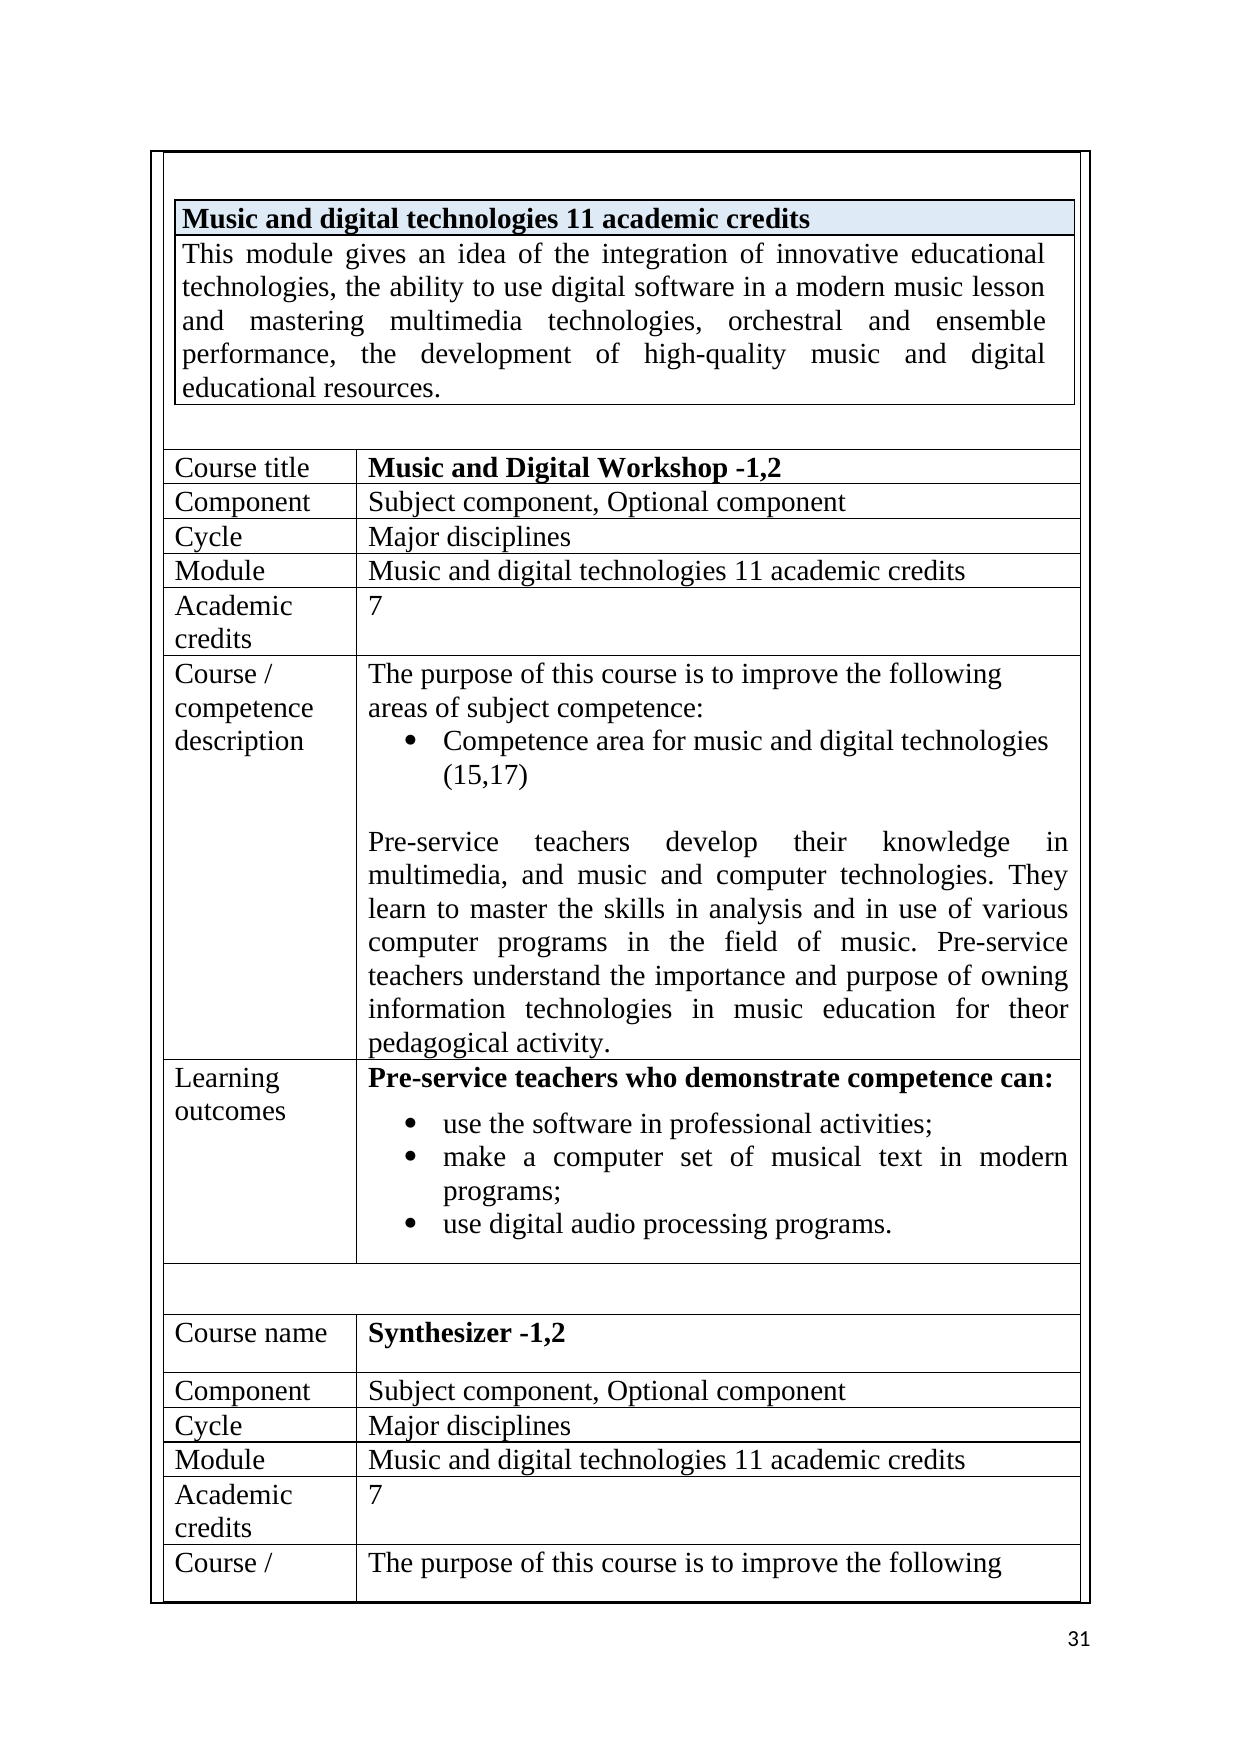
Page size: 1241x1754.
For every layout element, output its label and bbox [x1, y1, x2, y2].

table_cell [1081, 152, 1089, 1602]
table_cell [357, 484, 1080, 518]
table_cell [357, 656, 1080, 1059]
table_cell [164, 656, 356, 1059]
table_cell [164, 1477, 356, 1544]
table_cell [357, 1060, 1080, 1263]
table_cell [164, 1315, 356, 1372]
table_cell [164, 554, 356, 587]
table_cell [164, 1443, 356, 1476]
table_cell [357, 1408, 1080, 1441]
table_cell [357, 1443, 1080, 1476]
table_cell [357, 1477, 1080, 1544]
table_cell [152, 152, 163, 1602]
table_cell [164, 1060, 356, 1263]
table_cell [164, 1373, 356, 1407]
table_cell [357, 588, 1080, 655]
table_cell [357, 1545, 1080, 1601]
table_cell [164, 450, 356, 483]
table_cell [164, 1408, 356, 1441]
table_cell [357, 554, 1080, 587]
table_cell [357, 1315, 1080, 1372]
table_cell [357, 1373, 1080, 1407]
table_cell [718, 465, 723, 476]
table_cell [164, 1545, 356, 1601]
table_cell [164, 153, 1080, 449]
table_cell [164, 484, 356, 518]
table_cell [164, 588, 356, 655]
table_cell [357, 519, 1080, 553]
table_cell [164, 519, 356, 553]
table_cell [164, 1264, 1080, 1314]
table_cell [357, 450, 1080, 483]
